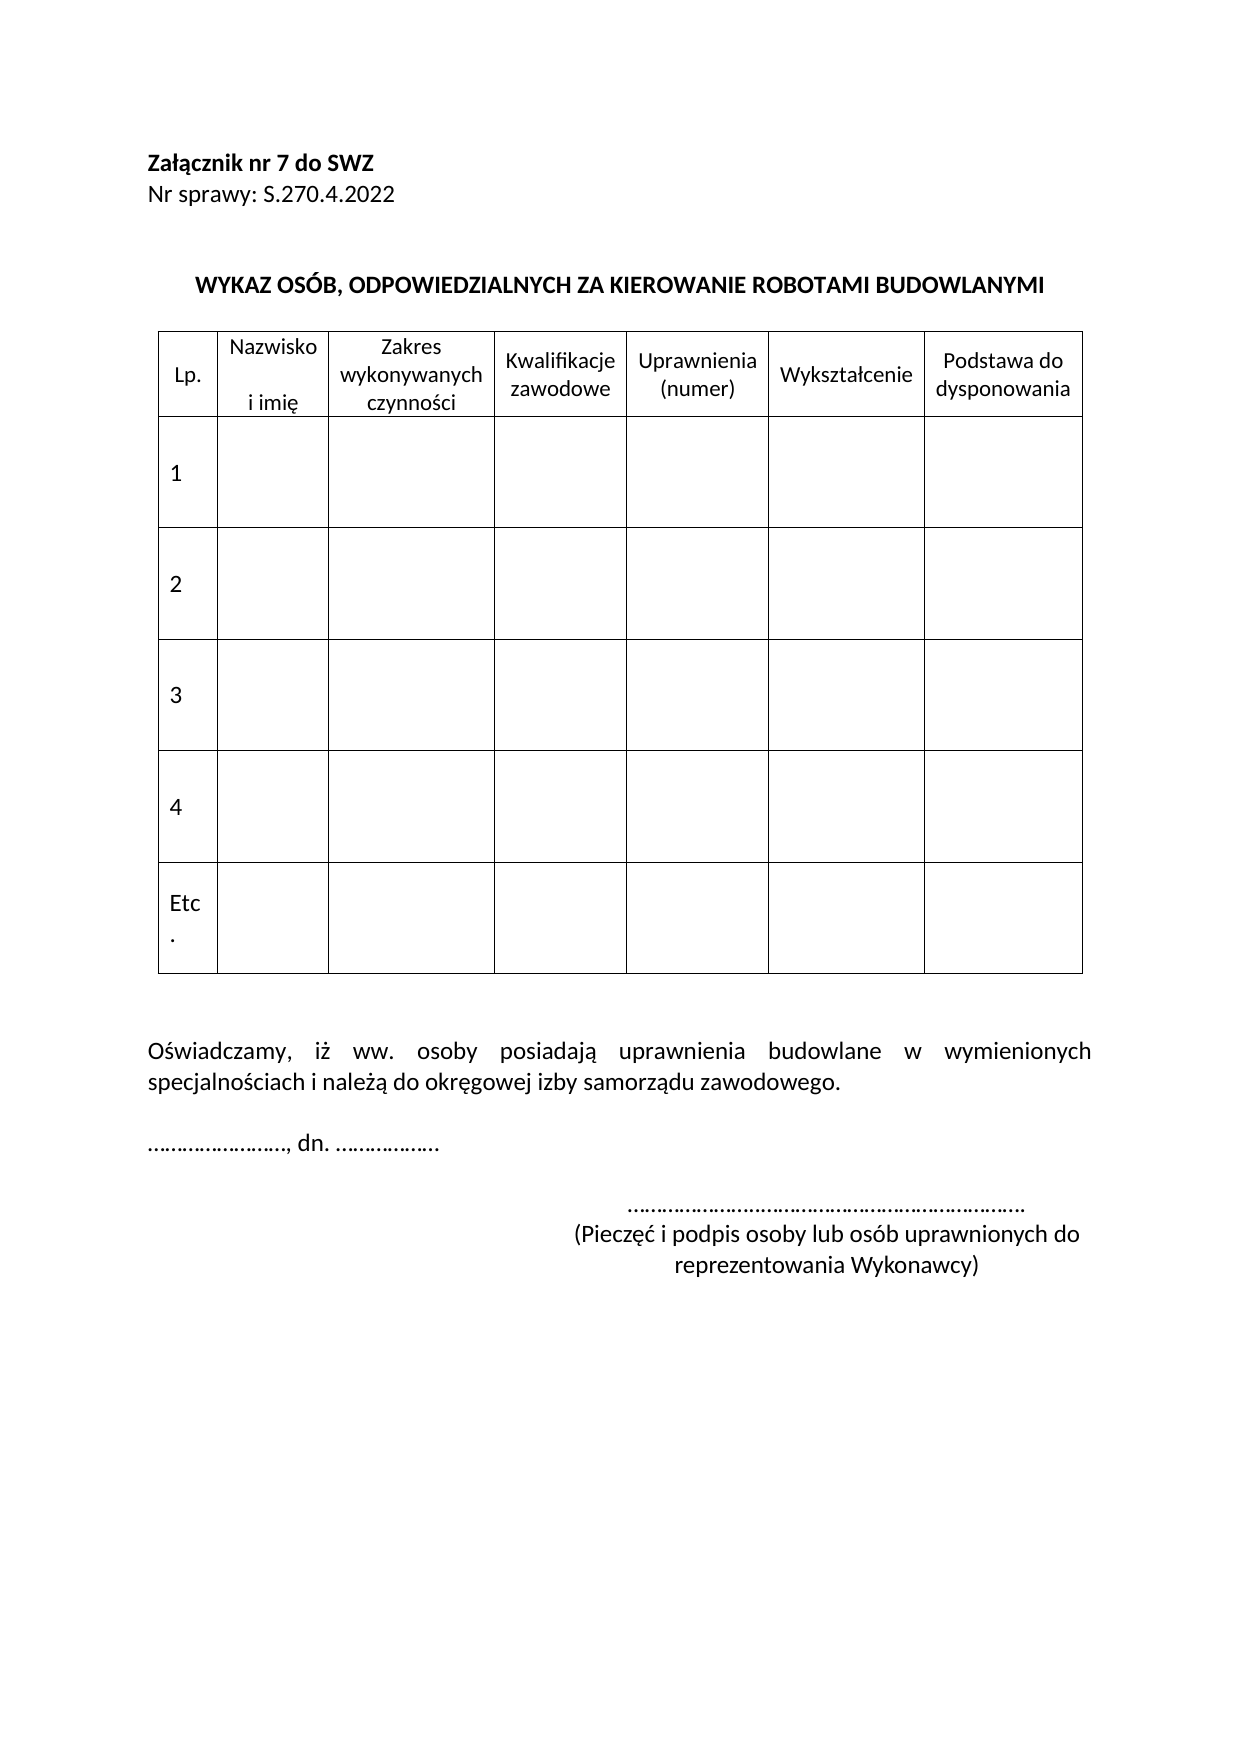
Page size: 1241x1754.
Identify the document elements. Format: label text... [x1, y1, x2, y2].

table_header Zakres wykonywanych czynności [329, 332, 494, 416]
table_header Wykształcenie [769, 332, 924, 416]
table_cell [769, 751, 924, 862]
table_cell [925, 751, 1082, 862]
table_header Lp. [159, 332, 217, 416]
table_cell [329, 863, 494, 973]
table_cell [769, 863, 924, 973]
text ……………………, dn. ……………… [148, 1127, 1093, 1157]
table_cell [627, 863, 768, 973]
table_cell [769, 640, 924, 750]
table_cell [925, 640, 1082, 750]
table_cell [495, 528, 626, 639]
table_cell [218, 751, 328, 862]
table_cell [329, 640, 494, 750]
text …………………..………………………………………. [561, 1188, 1093, 1218]
table_cell [329, 751, 494, 862]
table_cell [925, 863, 1082, 973]
text (Pieczęć i podpis osoby lub osób uprawnionych do [561, 1218, 1093, 1249]
table_cell 3 [159, 640, 217, 750]
table_cell [769, 528, 924, 639]
table_cell 4 [159, 751, 217, 862]
text WYKAZ OSÓB, ODPOWIEDZIALNYCH ZA KIEROWANIE ROBOTAMI BUDOWLANYMI [148, 270, 1093, 300]
table_cell 2 [159, 528, 217, 639]
table_cell [329, 417, 494, 527]
table_header Podstawa do dysponowania [925, 332, 1082, 416]
table_cell Etc. [159, 863, 217, 973]
table_cell [218, 863, 328, 973]
table_cell [218, 417, 328, 527]
table_cell [925, 417, 1082, 527]
table_cell [495, 751, 626, 862]
table_cell [925, 528, 1082, 639]
table_header Nazwisko i imię [218, 332, 328, 416]
table_header Kwalifikacje zawodowe [495, 332, 626, 416]
table_cell [329, 528, 494, 639]
table_cell [495, 863, 626, 973]
table_cell [495, 640, 626, 750]
text Załącznik nr 7 do SWZ [148, 148, 1093, 178]
table_cell [218, 528, 328, 639]
table_cell [769, 417, 924, 527]
text Nr sprawy: S.270.4.2022 [148, 178, 1093, 209]
table_cell [495, 417, 626, 527]
table_cell [627, 640, 768, 750]
table_cell 1 [159, 417, 217, 527]
table_header Uprawnienia (numer) [627, 332, 768, 416]
text reprezentowania Wykonawcy) [561, 1249, 1093, 1279]
table_cell [627, 751, 768, 862]
text Oświadczamy, iż ww. osoby posiadają uprawnienia budowlane w wymienionych specjalnościach i należą do okręgowej izby samorządu zawodowego. [148, 1035, 1093, 1096]
table_cell [218, 640, 328, 750]
table_cell [627, 528, 768, 639]
table_cell [627, 417, 768, 527]
